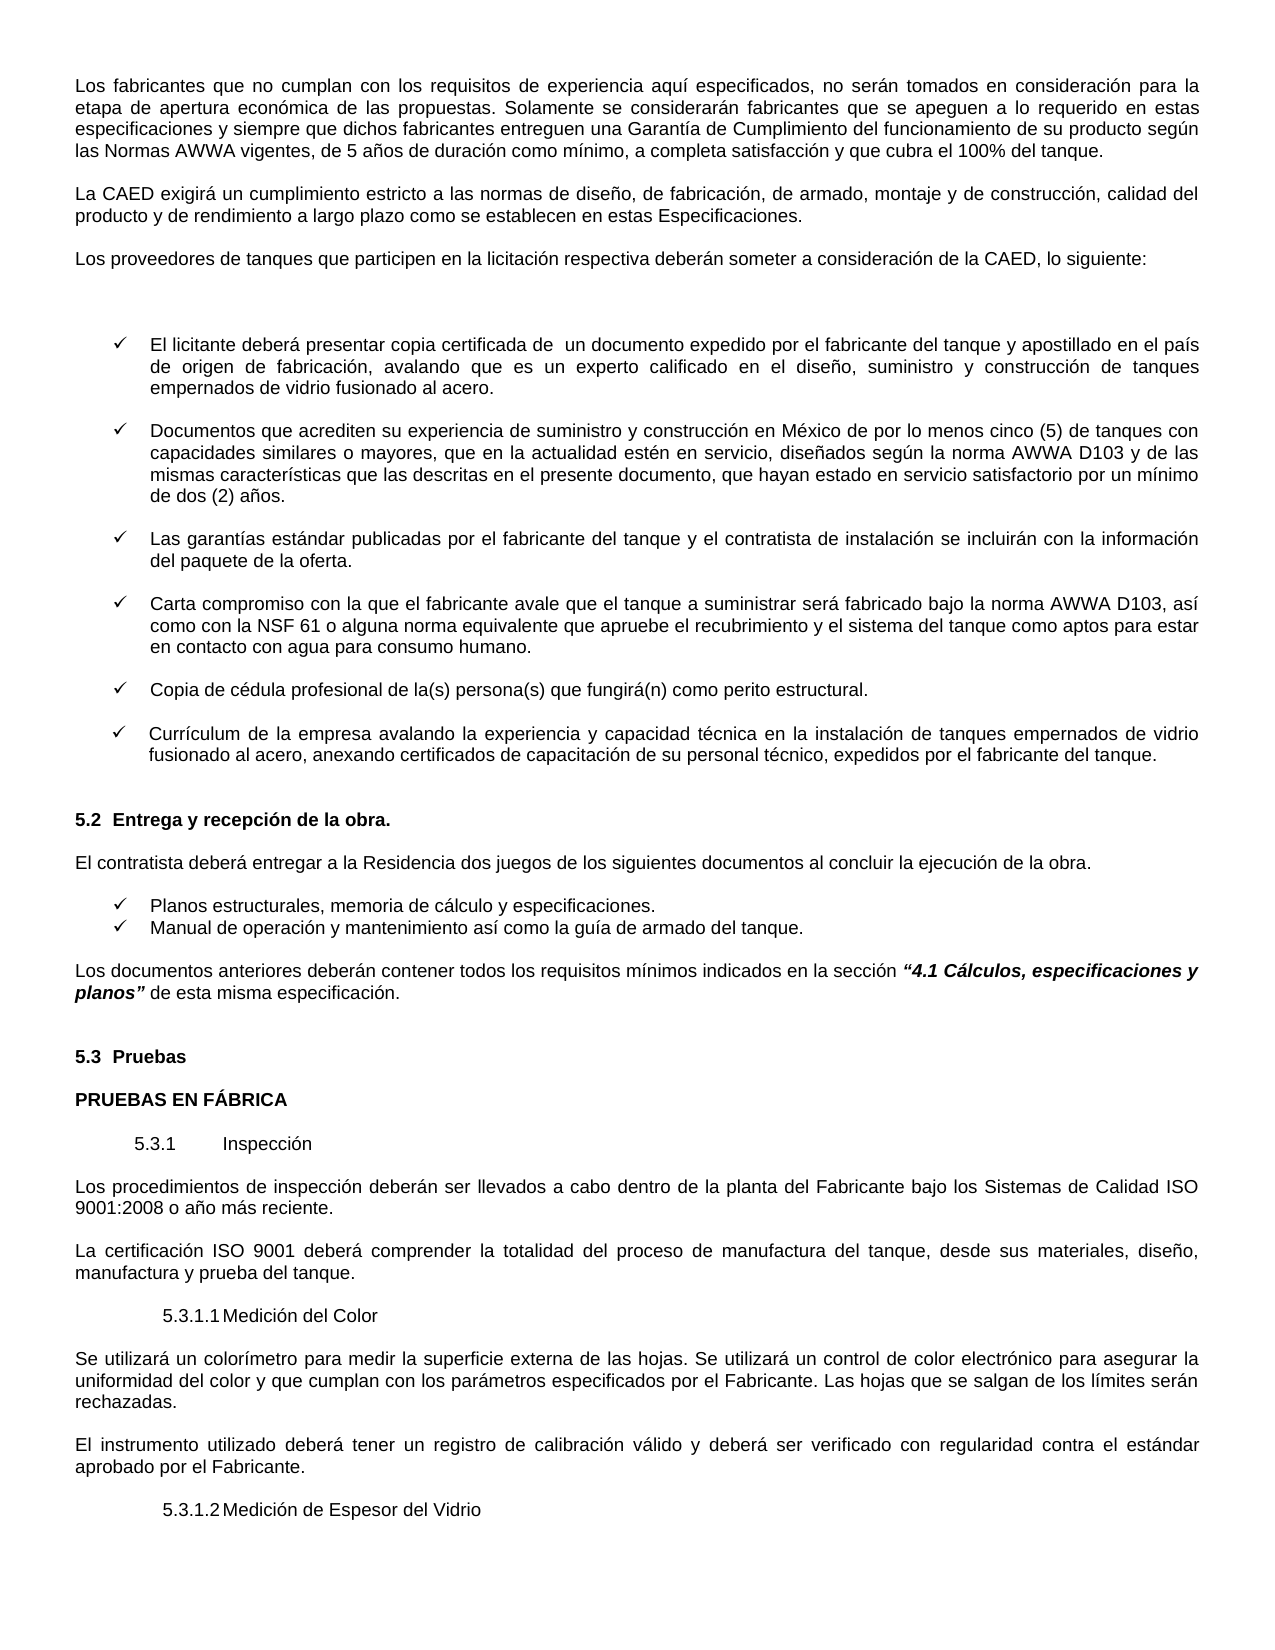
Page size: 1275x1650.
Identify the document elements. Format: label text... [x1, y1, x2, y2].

list Entrega y recepción de la obra. [75, 809, 1200, 830]
list Carta compromiso con la que el fabricante avale que el tanque a suministrar será fabricado bajo la norma AWWA D103, así como con la NSF 61 o alguna norma equivalente que apruebe el recubrimiento y el sistema del tanque como aptos para estar en contacto con agua para consumo humano. [112, 593, 1200, 658]
list Manual de operación y mantenimiento así como la guía de armado del tanque. [112, 917, 1200, 938]
list Currículum de la empresa avalando la experiencia y capacidad técnica en la instalación de tanques empernados de vidrio fusionado al acero, anexando certificados de capacitación de su personal técnico, expedidos por el fabricante del tanque. [111, 722, 1200, 766]
list Las garantías estándar publicadas por el fabricante del tanque y el contratista de instalación se incluirán con la información del paquete de la oferta. [112, 528, 1200, 571]
text Los proveedores de tanques que participen en la licitación respectiva deberán someter a consideración de la CAED, lo siguiente: [75, 247, 1200, 269]
text La certificación ISO 9001 deberá comprender la totalidad del proceso de manufactura del tanque, desde sus materiales, diseño, manufactura y prueba del tanque. [75, 1240, 1200, 1283]
list Medición del Color [162, 1305, 1200, 1326]
text Los documentos anteriores deberán contener todos los requisitos mínimos indicados en la sección “4.1 Cálculos, especificaciones y planos” de esta misma especificación. [75, 960, 1200, 1003]
list Copia de cédula profesional de la(s) persona(s) que fungirá(n) como perito estructural. [112, 679, 1200, 701]
list Pruebas [75, 1046, 1200, 1068]
text Se utilizará un colorímetro para medir la superficie externa de las hojas. Se utilizará un control de color electrónico para asegurar la uniformidad del color y que cumplan con los parámetros especificados por el Fabricante. Las hojas que se salgan de los límites serán rechazadas. [75, 1348, 1200, 1413]
list Medición de Espesor del Vidrio [162, 1499, 1200, 1521]
list Inspección [134, 1132, 1200, 1154]
text La CAED exigirá un cumplimiento estricto a las normas de diseño, de fabricación, de armado, montaje y de construcción, calidad del producto y de rendimiento a largo plazo como se establecen en estas Especificaciones. [75, 183, 1200, 226]
list Documentos que acrediten su experiencia de suministro y construcción en México de por lo menos cinco (5) de tanques con capacidades similares o mayores, que en la actualidad estén en servicio, diseñados según la norma AWWA D103 y de las mismas características que las descritas en el presente documento, que hayan estado en servicio satisfactorio por un mínimo de dos (2) años. [112, 420, 1200, 506]
text El contratista deberá entregar a la Residencia dos juegos de los siguientes documentos al concluir la ejecución de la obra. [75, 852, 1200, 873]
text El instrumento utilizado deberá tener un registro de calibración válido y deberá ser verificado con regularidad contra el estándar aprobado por el Fabricante. [75, 1434, 1200, 1477]
list El licitante deberá presentar copia certificada de un documento expedido por el fabricante del tanque y apostillado en el país de origen de fabricación, avalando que es un experto calificado en el diseño, suministro y construcción de tanques empernados de vidrio fusionado al acero. [112, 334, 1200, 398]
list Planos estructurales, memoria de cálculo y especificaciones. [112, 895, 1200, 917]
text Los procedimientos de inspección deberán ser llevados a cabo dentro de la planta del Fabricante bajo los Sistemas de Calidad ISO 9001:2008 o año más reciente. [75, 1176, 1200, 1219]
text Los fabricantes que no cumplan con los requisitos de experiencia aquí especificados, no serán tomados en consideración para la etapa de apertura económica de las propuestas. Solamente se considerarán fabricantes que se apeguen a lo requerido en estas especificaciones y siempre que dichos fabricantes entreguen una Garantía de Cumplimiento del funcionamiento de su producto según las Normas AWWA vigentes, de 5 años de duración como mínimo, a completa satisfacción y que cubra el 100% del tanque. [75, 75, 1200, 161]
text PRUEBAS EN FÁBRICA [75, 1089, 1200, 1111]
